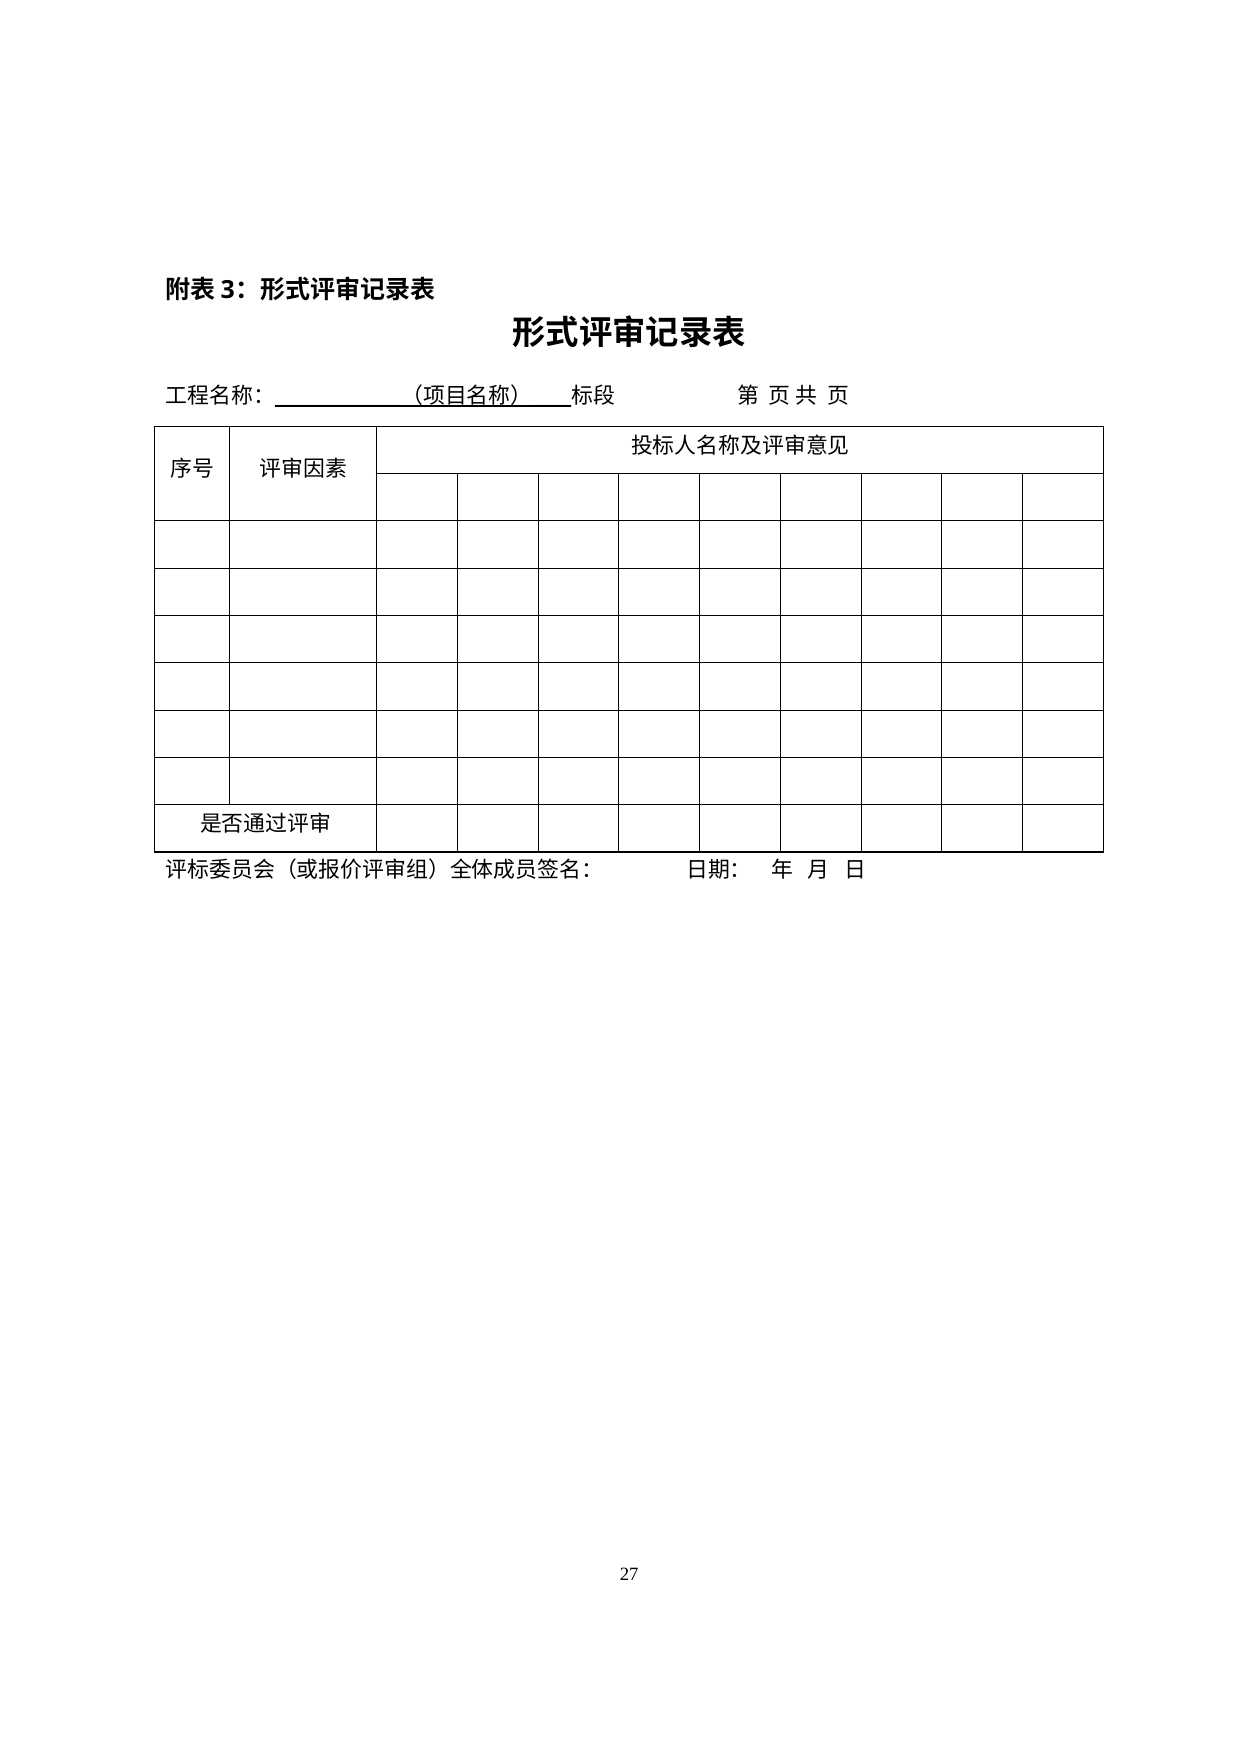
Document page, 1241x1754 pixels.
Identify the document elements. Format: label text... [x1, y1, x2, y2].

table_cell [781, 616, 861, 662]
table_cell [1023, 616, 1103, 662]
table_header 投标人名称及评审意见 [377, 427, 1103, 473]
table_cell [781, 758, 861, 804]
table_cell [539, 616, 618, 662]
table_cell [862, 521, 941, 568]
table_cell [1023, 805, 1103, 851]
table_header 评审因素 [230, 427, 376, 520]
table_cell [862, 474, 941, 520]
table_cell [377, 805, 457, 851]
table_cell [155, 663, 229, 709]
table_cell [619, 663, 699, 709]
table_cell [862, 711, 941, 757]
table_cell [458, 663, 538, 709]
table_cell [942, 521, 1022, 568]
table_cell [781, 521, 861, 568]
table_cell [942, 569, 1022, 615]
table_cell [781, 805, 861, 851]
table_cell [619, 569, 699, 615]
table_cell [1023, 758, 1103, 804]
table_cell [942, 474, 1022, 520]
table_cell [619, 616, 699, 662]
table_cell [942, 663, 1022, 709]
table_cell [458, 521, 538, 568]
table_cell [377, 663, 457, 709]
table_cell [377, 711, 457, 757]
table_cell [700, 663, 780, 709]
table_cell [458, 569, 538, 615]
table_cell [539, 711, 618, 757]
text 评标委员会（或报价评审组）全体成员签名： 日期： 年 月 日 [165, 853, 1092, 884]
table_cell [700, 474, 780, 520]
table_cell [155, 758, 229, 804]
table_cell [377, 474, 457, 520]
text 工程名称：_____________（项目名称）____标段 第 页 共 页 [165, 378, 1092, 410]
table_cell [539, 569, 618, 615]
table_cell [619, 474, 699, 520]
table_cell [700, 805, 780, 851]
table_cell [942, 616, 1022, 662]
table_cell [619, 521, 699, 568]
table_cell [1023, 663, 1103, 709]
table_cell [862, 805, 941, 851]
table_cell [700, 711, 780, 757]
table_cell [458, 474, 538, 520]
table_cell [862, 663, 941, 709]
table_cell [458, 805, 538, 851]
table_cell [155, 616, 229, 662]
table_cell [700, 521, 780, 568]
table_cell [619, 758, 699, 804]
table_cell [1023, 474, 1103, 520]
table_cell [539, 805, 618, 851]
table_cell [942, 758, 1022, 804]
table_cell [230, 521, 376, 568]
table_cell [1023, 521, 1103, 568]
table_cell [230, 758, 376, 804]
table_cell [377, 616, 457, 662]
table_cell [942, 805, 1022, 851]
table_cell [458, 616, 538, 662]
table_cell [862, 569, 941, 615]
table_header 序号 [155, 427, 229, 520]
table_cell [539, 521, 618, 568]
table_cell [230, 616, 376, 662]
table_cell [458, 758, 538, 804]
table_cell 是否通过评审 [155, 805, 376, 851]
table_cell [155, 521, 229, 568]
table_cell [230, 569, 376, 615]
text 附表3：形式评审记录表 [165, 269, 1092, 306]
table_cell [1023, 711, 1103, 757]
table_cell [781, 474, 861, 520]
table_cell [942, 711, 1022, 757]
table_cell [700, 569, 780, 615]
table_cell [155, 711, 229, 757]
table_cell [377, 521, 457, 568]
table_cell [781, 569, 861, 615]
table_cell [155, 569, 229, 615]
text 形式评审记录表 [165, 306, 1092, 354]
table_cell [539, 758, 618, 804]
table_cell [781, 663, 861, 709]
table_cell [377, 569, 457, 615]
table_cell [458, 711, 538, 757]
table_cell [377, 758, 457, 804]
table_cell [539, 663, 618, 709]
table_cell [539, 474, 618, 520]
table_cell [619, 711, 699, 757]
table_cell [862, 758, 941, 804]
table_cell [700, 616, 780, 662]
table_cell [862, 616, 941, 662]
table_cell [781, 711, 861, 757]
table_cell [230, 663, 376, 709]
table_cell [1023, 569, 1103, 615]
table_cell [700, 758, 780, 804]
table_cell [619, 805, 699, 851]
table_cell [230, 711, 376, 757]
